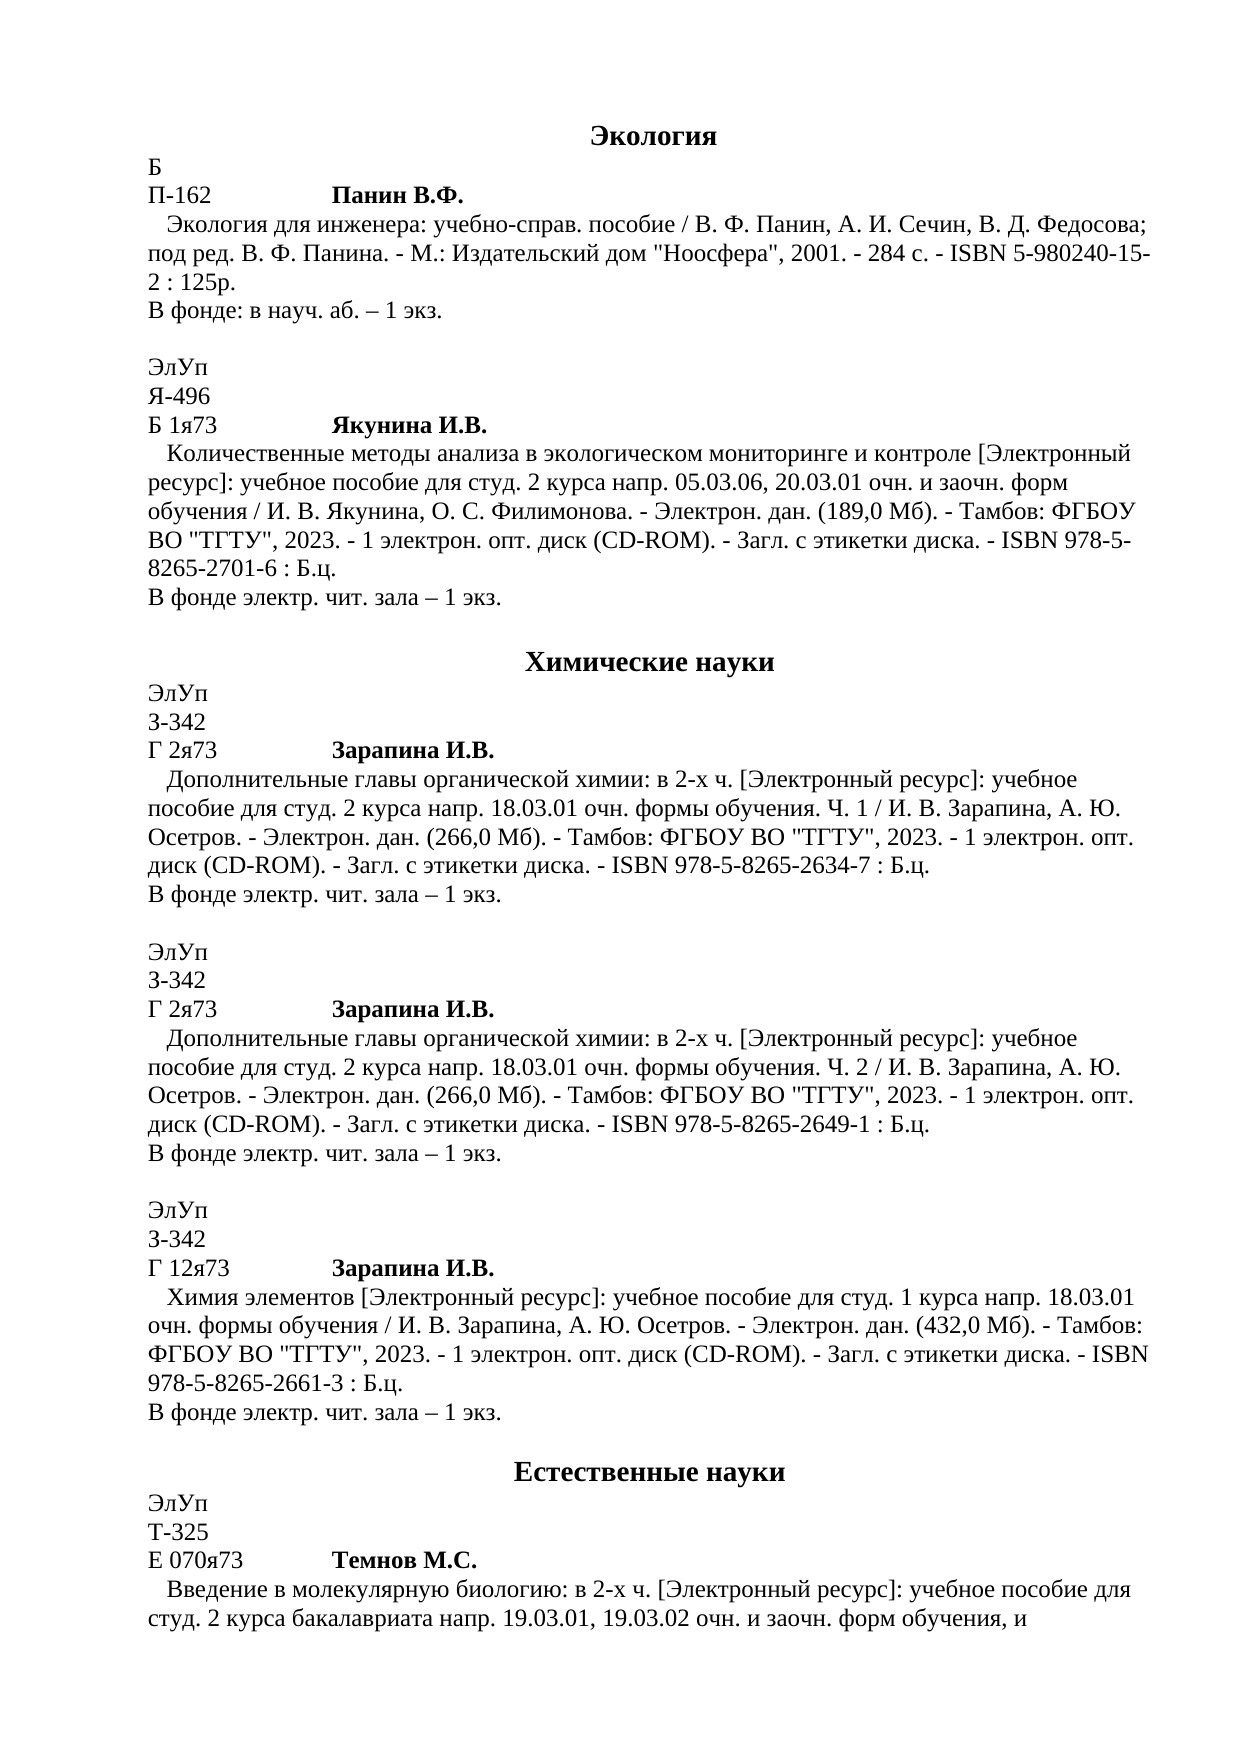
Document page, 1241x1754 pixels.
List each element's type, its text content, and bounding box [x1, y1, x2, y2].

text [148, 1488, 1152, 1632]
text ЭлУп З-342 Г 2я73 Зарапина И.В. Дополнительные главы органической химии: в 2-х ч. [Электронный ресурс]: учебное пособие для студ. 2 курса напр. 18.03.01 очн. формы обучения. Ч. 2 / И. В. Зарапина, А. Ю. Осетров. - Электрон. дан. (266,0 Мб). - Тамбов: ФГБОУ ВО "ТГТУ", 2023. - 1 электрон. опт. диск (CD-ROM). - Загл. с этикетки диска. - ISBN 978-5-8265-2649-1 : Б.ц. В фонде электр. чит. зала – 1 экз. [148, 937, 1152, 1167]
text Б П-162 Панин В.Ф. Экология для инженера: учебно-справ. пособие / В. Ф. Панин, А. И. Сечин, В. Д. Федосова; под ред. В. Ф. Панина. - М.: Издательский дом "Ноосфера", 2001. - 284 с. - ISBN 5-980240-15-2 : 125р. [148, 152, 1152, 295]
text ЭлУп Я-496 Б 1я73 Якунина И.В. Количественные методы анализа в экологическом мониторинге и контроле [Электронный ресурс]: учебное пособие для студ. 2 курса напр. 05.03.06, 20.03.01 очн. и заочн. форм обучения / И. В. Якунина, О. С. Филимонова. - Электрон. дан. (189,0 Мб). - Тамбов: ФГБОУ ВО "ТГТУ", 2023. - 1 электрон. опт. диск (CD-ROM). - Загл. с этикетки диска. - ISBN 978-5-8265-2701-6 : Б.ц. В фонде электр. чит. зала – 1 экз. [148, 352, 1152, 611]
text Экология [148, 118, 1152, 152]
text ЭлУп З-342 Г 2я73 Зарапина И.В. Дополнительные главы органической химии: в 2-х ч. [Электронный ресурс]: учебное пособие для студ. 2 курса напр. 18.03.01 очн. формы обучения. Ч. 1 / И. В. Зарапина, А. Ю. Осетров. - Электрон. дан. (266,0 Мб). - Тамбов: ФГБОУ ВО "ТГТУ", 2023. - 1 электрон. опт. диск (CD-ROM). - Загл. с этикетки диска. - ISBN 978-5-8265-2634-7 : Б.ц. В фонде электр. чит. зала – 1 экз. [148, 678, 1152, 908]
text Химические науки [148, 644, 1152, 678]
text Естественные науки [148, 1454, 1152, 1488]
text В фонде: в науч. аб. – 1 экз. [148, 295, 1152, 352]
text ЭлУп З-342 Г 12я73 Зарапина И.В. Химия элементов [Электронный ресурс]: учебное пособие для студ. 1 курса напр. 18.03.01 очн. формы обучения / И. В. Зарапина, А. Ю. Осетров. - Электрон. дан. (432,0 Мб). - Тамбов: ФГБОУ ВО "ТГТУ", 2023. - 1 электрон. опт. диск (CD-ROM). - Загл. с этикетки диска. - ISBN 978-5-8265-2661-3 : Б.ц. В фонде электр. чит. зала – 1 экз. [148, 1196, 1152, 1426]
